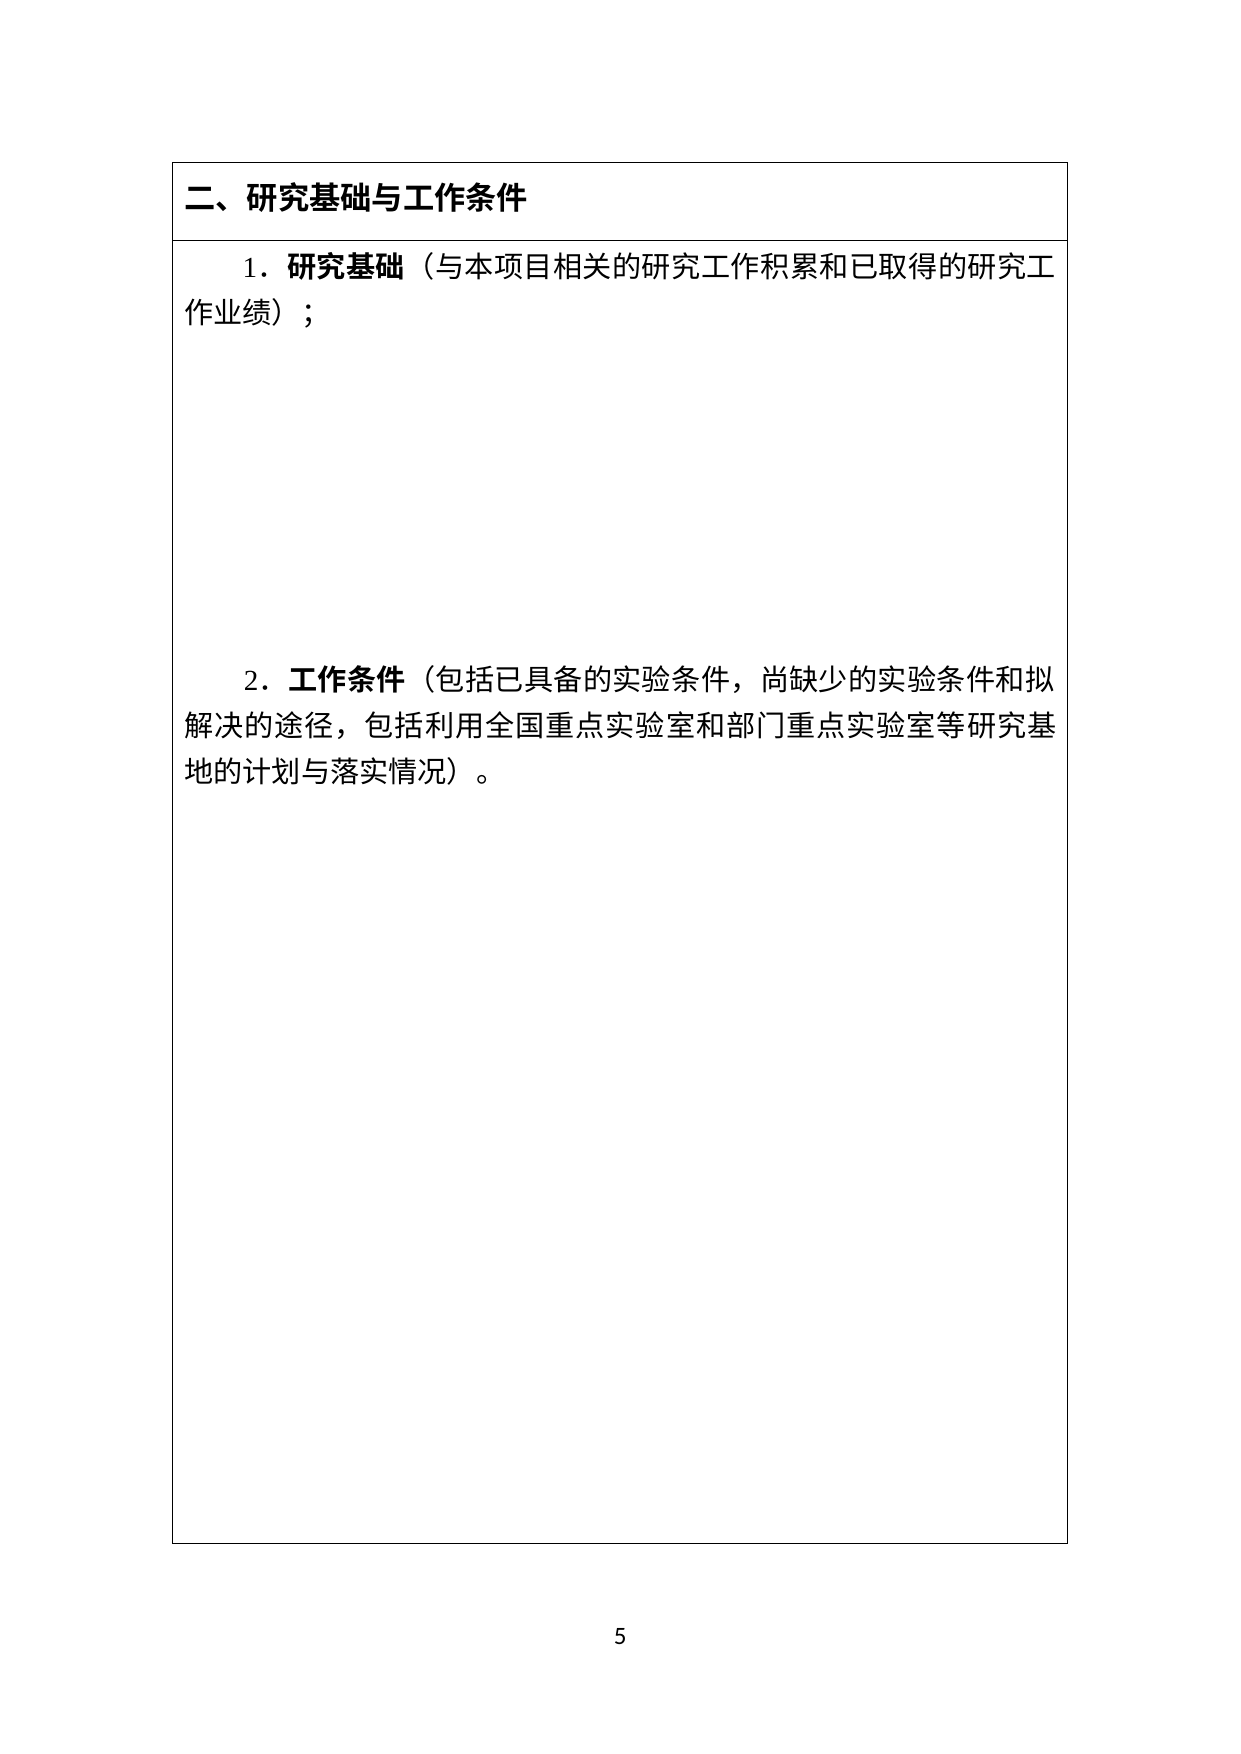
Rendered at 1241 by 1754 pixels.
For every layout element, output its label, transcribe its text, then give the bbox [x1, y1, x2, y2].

table_header 二、研究基础与工作条件 [173, 163, 1067, 240]
table_cell 1．研究基础（与本项目相关的研究工作积累和已取得的研究工作业绩）； 2．工作条件（包括已具备的实验条件，尚缺少的实验条件和拟解决的途径，包括利用全国重点实验室和部门重点实验室等研究基地的计划与落实情况）。 [173, 241, 1067, 1542]
